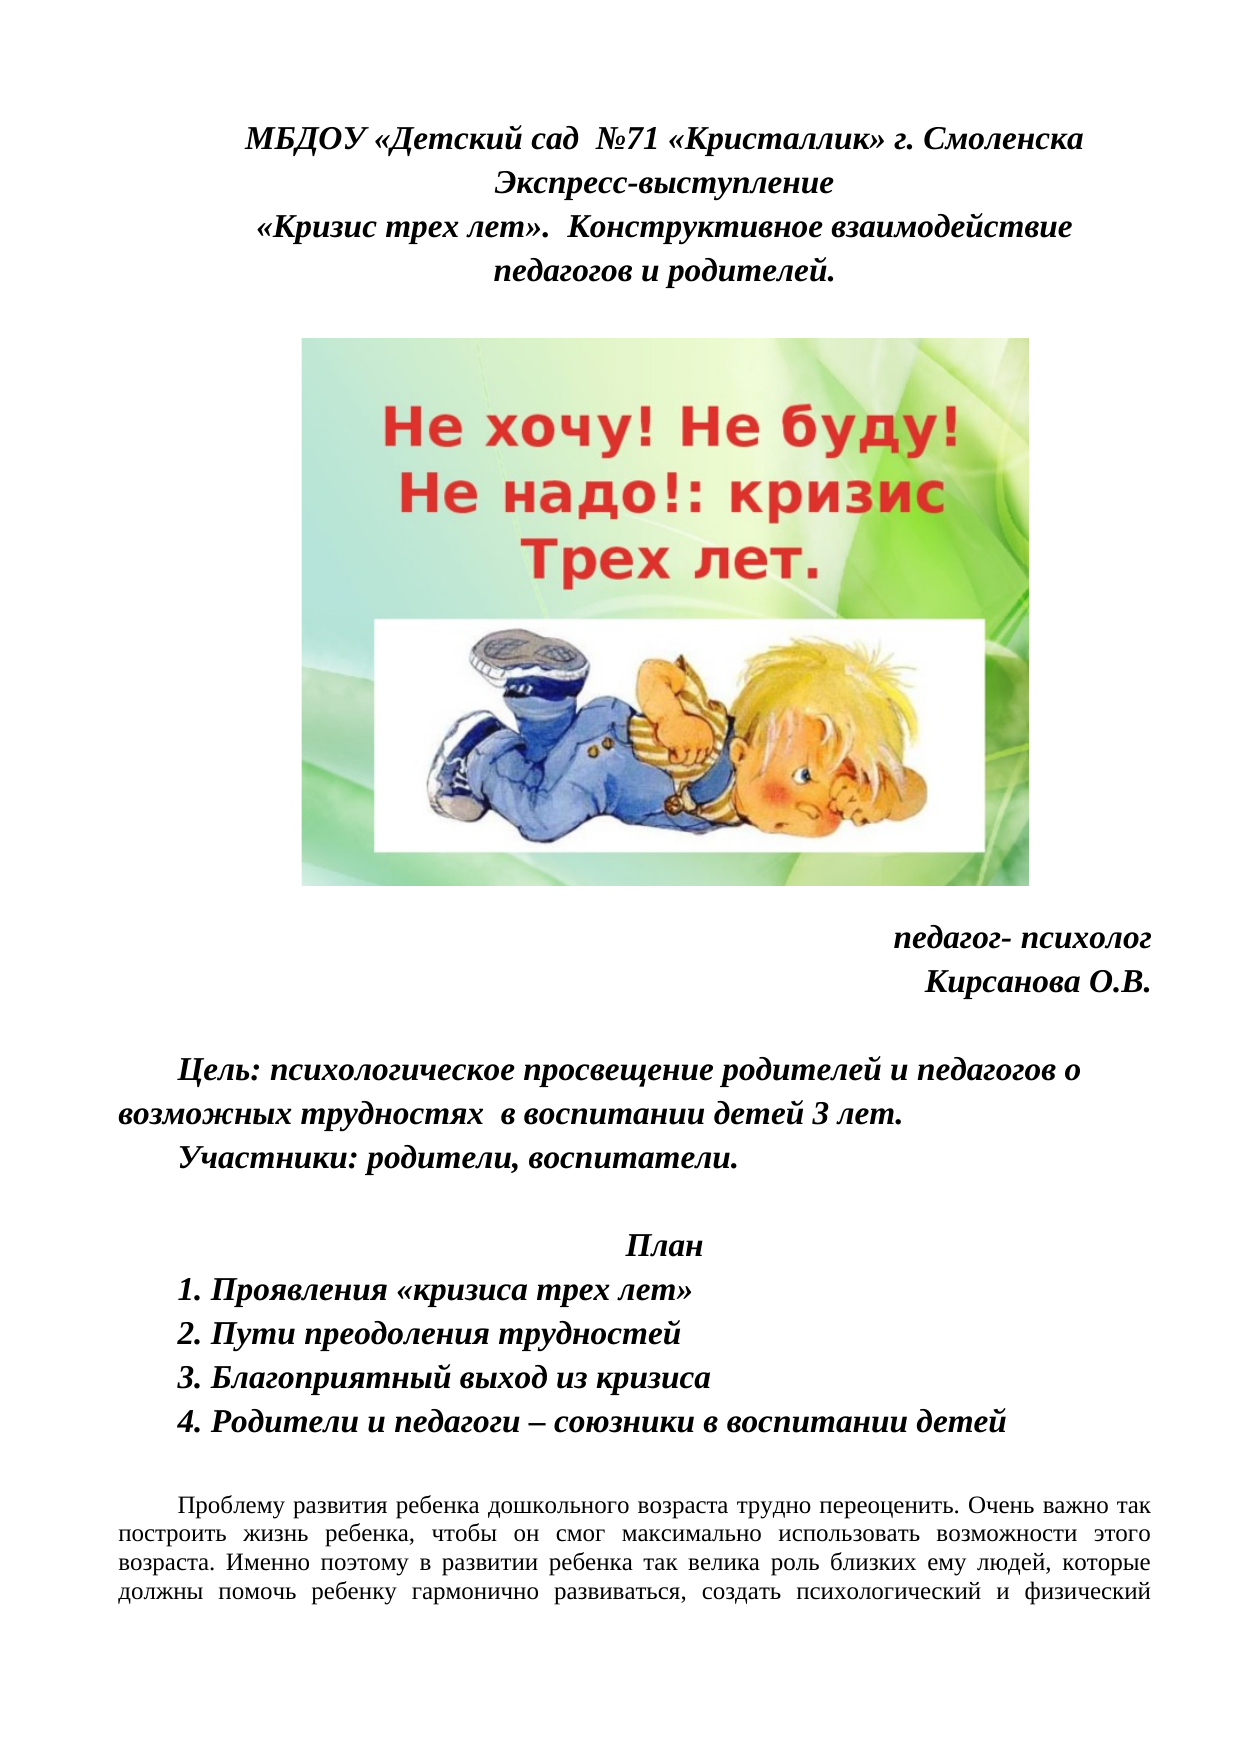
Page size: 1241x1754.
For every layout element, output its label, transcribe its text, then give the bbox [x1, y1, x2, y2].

text 3. Благоприятный выход из кризиса [118, 1358, 1152, 1396]
text 2. Пути преодоления трудностей [118, 1313, 1152, 1352]
text Цель: психологическое просвещение родителей и педагогов о возможных трудностях в воспитании детей 3 лет. [118, 1049, 1152, 1132]
text МБДОУ «Детский сад №71 «Кристаллик» г. Смоленска [118, 118, 1152, 156]
picture [301, 338, 1029, 886]
text Кирсанова О.В. [118, 961, 1152, 999]
text План [118, 1225, 1152, 1264]
text 4. Родители и педагоги – союзники в воспитании детей [118, 1402, 1152, 1440]
text Участники: родители, воспитатели. [118, 1137, 1152, 1176]
text Экспресс-выступление [118, 162, 1152, 201]
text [118, 1490, 1152, 1605]
text педагогов и родителей. [118, 250, 1152, 289]
text «Кризис трех лет». Конструктивное взаимодействие [118, 206, 1152, 244]
text 1. Проявления «кризиса трех лет» [118, 1269, 1152, 1308]
